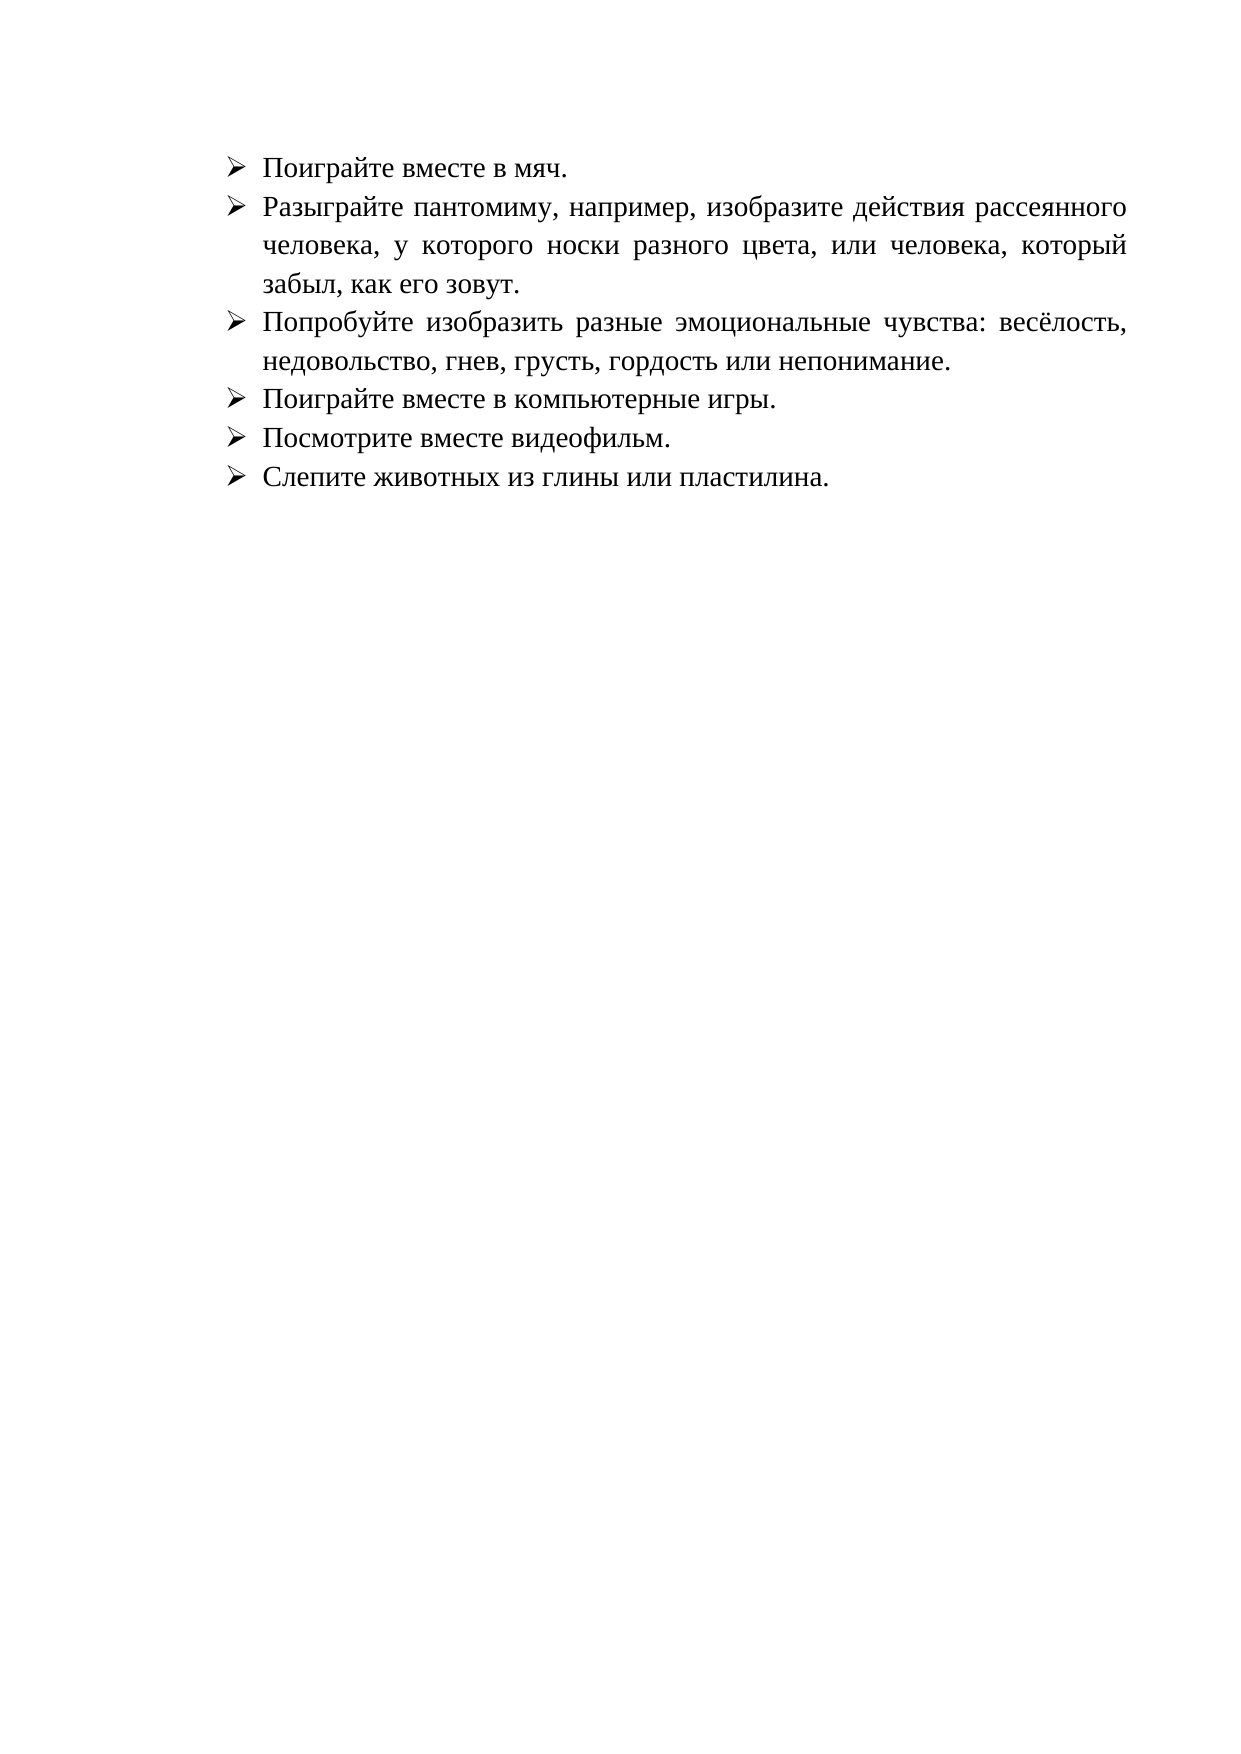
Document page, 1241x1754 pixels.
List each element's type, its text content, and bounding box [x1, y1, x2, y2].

list Поиграйте вместе в мяч. [225, 150, 1128, 184]
list Слепите животных из глины или пластилина. [225, 459, 1128, 492]
list Поиграйте вместе в компьютерные игры. [225, 382, 1128, 415]
list Разыграйте пантомиму, например, изобразите действия рассеянного человека, у которого носки разного цвета, или человека, который забыл, как его зовут. [225, 189, 1128, 299]
list Попробуйте изобразить разные эмоциональные чувства: весёлость, недовольство, гнев, грусть, гордость или непонимание. [225, 304, 1128, 377]
list Посмотрите вместе видеофильм. [225, 420, 1128, 454]
